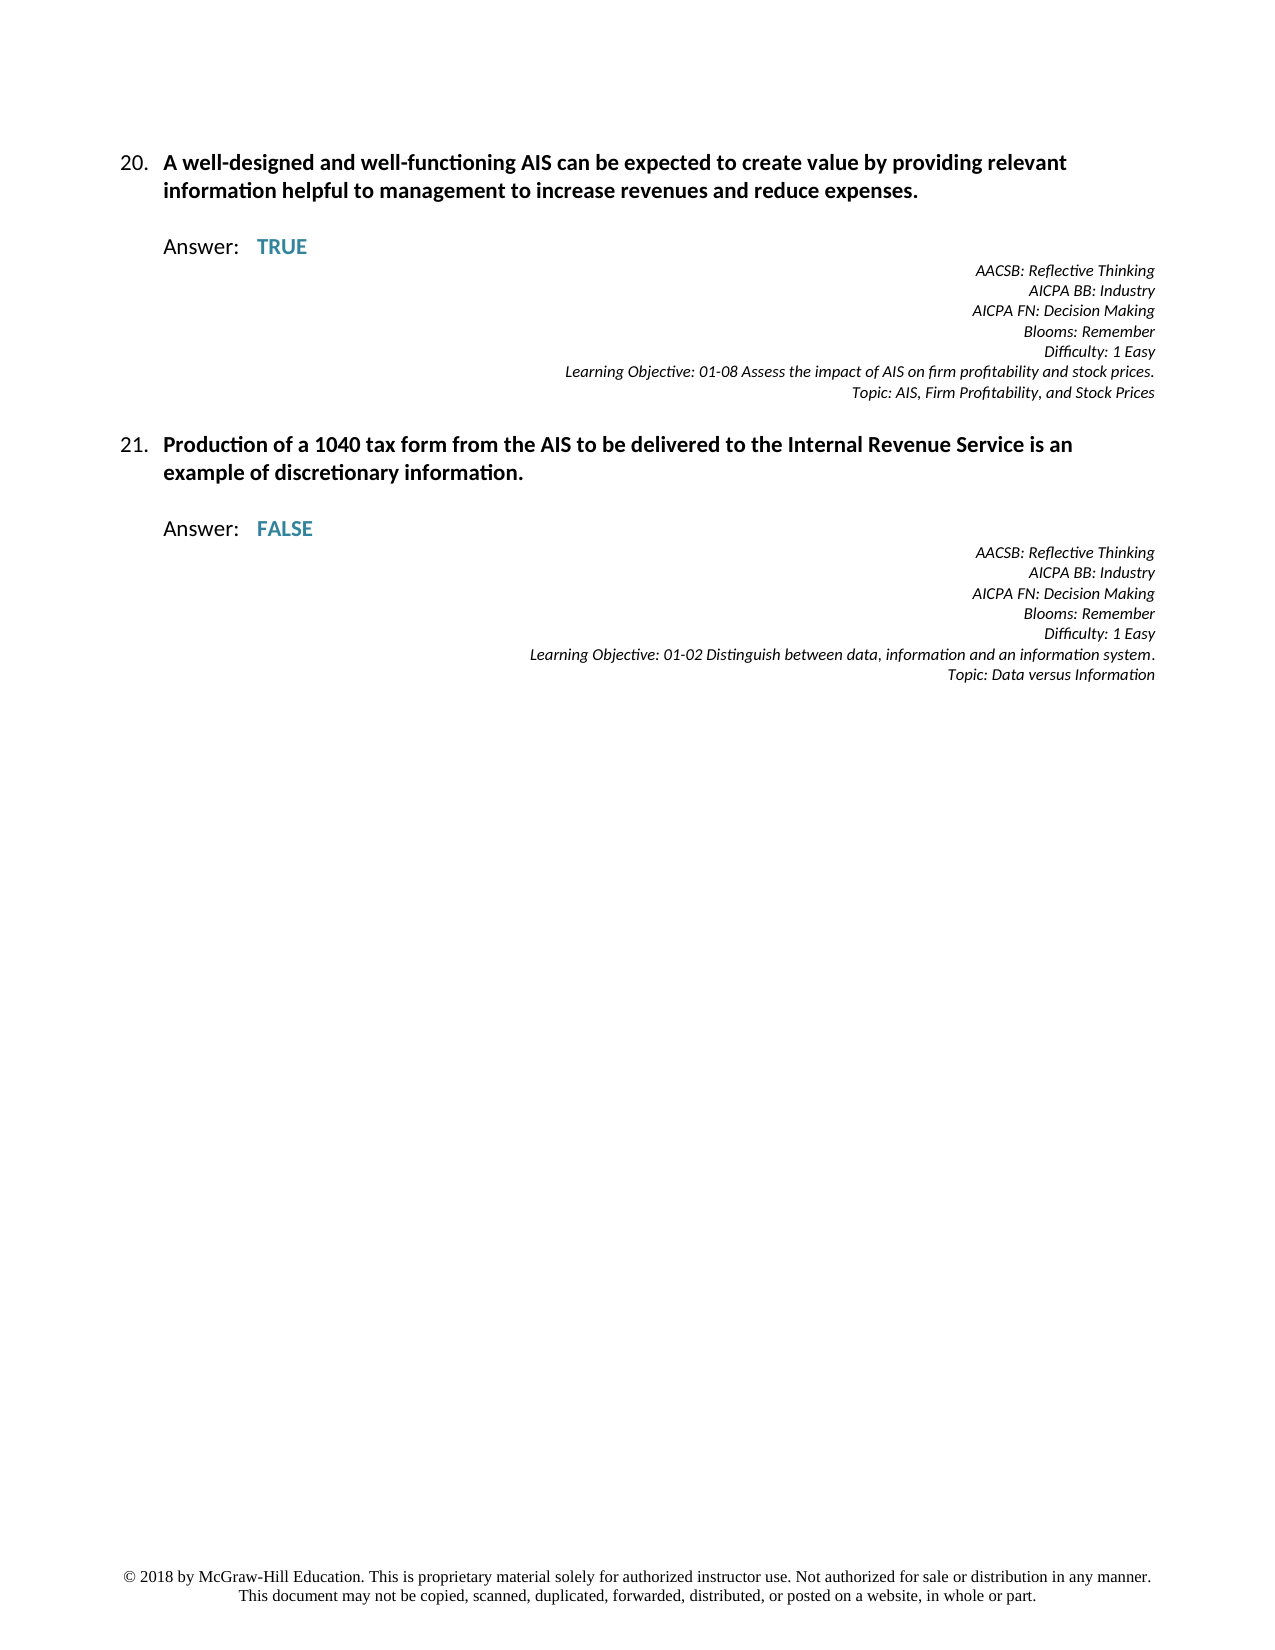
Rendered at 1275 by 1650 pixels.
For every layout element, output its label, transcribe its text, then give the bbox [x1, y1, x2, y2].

table_header 20. [120, 148, 163, 402]
table_header Production of a 1040 tax form from the AIS to be delivered to the Internal Revenue Service is an example of discretionary information. Answer: FALSE AACSB: Reflective Thinking AICPA BB: Industry AICPA FN: Decision Making Blooms: Remember Difficulty: 1 Easy Learning Objective: 01-02 Distinguish between data, information and an information system. Topic: Data versus Information [163, 430, 1155, 684]
table_header A well-designed and well-functioning AIS can be expected to create value by providing relevant information helpful to management to increase revenues and reduce expenses. Answer: TRUE AACSB: Reflective Thinking AICPA BB: Industry AICPA FN: Decision Making Blooms: Remember Difficulty: 1 Easy Learning Objective: 01-08 Assess the impact of AIS on firm profitability and stock prices. Topic: AIS, Firm Profitability, and Stock Prices [163, 148, 1155, 402]
table_header 21. [120, 430, 163, 684]
